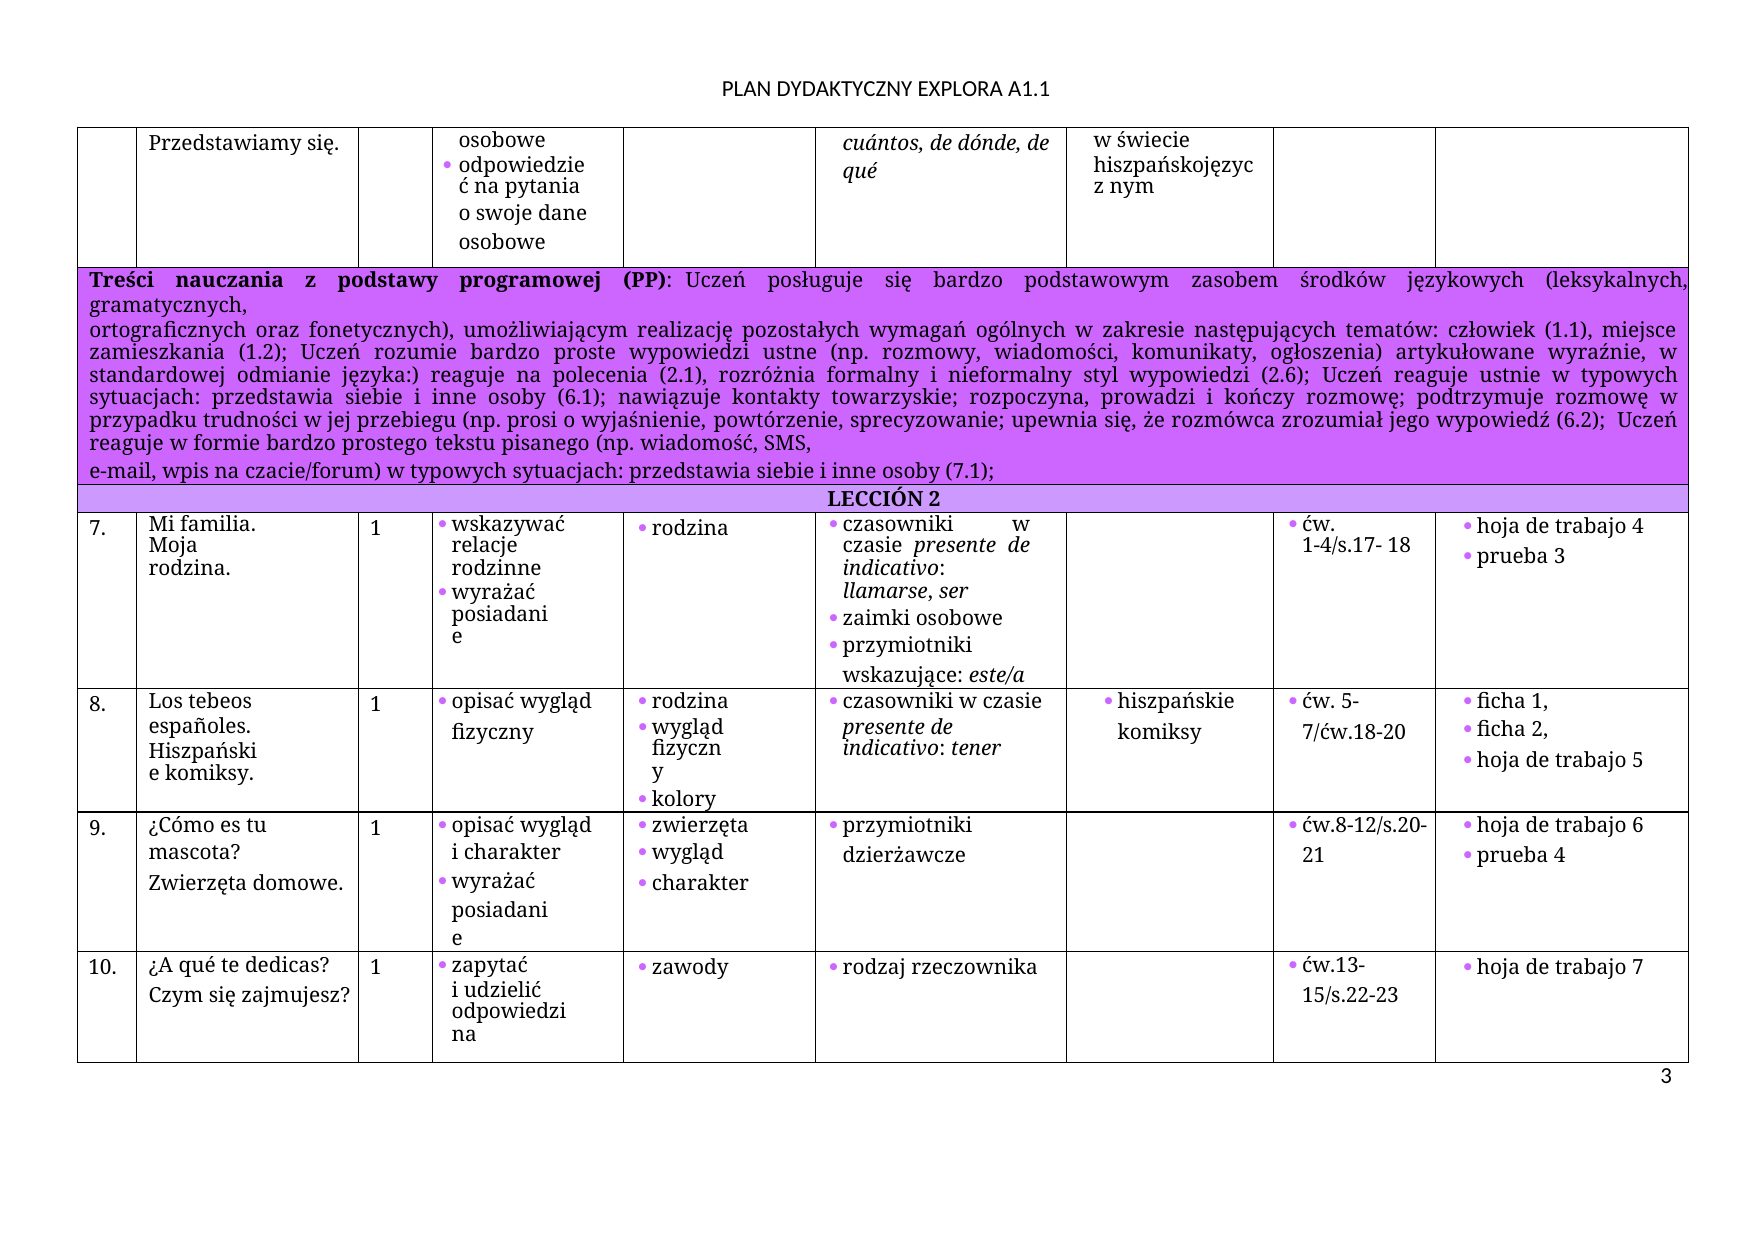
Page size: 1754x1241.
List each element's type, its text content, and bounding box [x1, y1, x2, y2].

table_cell hoja de trabajo 4 prueba 3 [1436, 513, 1688, 688]
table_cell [433, 952, 623, 1062]
table_cell LECCIÓN 2 [78, 485, 1688, 512]
table_cell [1067, 813, 1273, 951]
table_cell opisać wygląd fizyczny [433, 689, 623, 811]
table_cell 7. [78, 513, 136, 688]
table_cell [137, 952, 358, 1062]
table_cell opisać wygląd i charakter wyrażać posiadanie [433, 813, 623, 951]
table_cell hoja de trabajo 6 prueba 4 [1436, 813, 1688, 951]
table_cell [1067, 952, 1273, 1062]
table_cell hiszpańskie komiksy [1067, 689, 1273, 811]
table_cell [1067, 513, 1273, 688]
table_cell zawody [624, 952, 815, 1062]
table_cell Los tebeos españoles. Hiszpańskie komiksy. [137, 689, 358, 811]
table_cell 1 [359, 813, 432, 951]
table_cell 9. [78, 813, 136, 951]
table_cell hoja de trabajo 7 [1436, 952, 1688, 1062]
table_header osobowe odpowiedzieć na pytania o swoje dane osobowe [433, 128, 623, 267]
table_cell ćw.8-12/s.20- 21 [1274, 813, 1435, 951]
table_cell czasowniki w czasie presente de indicativo: tener [816, 689, 1066, 811]
table_cell zwierzęta wygląd charakter [624, 813, 815, 951]
table_header cuántos, de dónde, de qué [816, 128, 1066, 267]
table_header [1274, 128, 1435, 267]
table_cell ćw. 1-4/s.17- 18 [1274, 513, 1435, 688]
table_cell 1 [359, 952, 432, 1062]
table_header [78, 128, 136, 267]
table_header [359, 128, 432, 267]
table_cell przymiotniki dzierżawcze [816, 813, 1066, 951]
table_cell ficha 1, ficha 2, hoja de trabajo 5 [1436, 689, 1688, 811]
table_cell ćw.13- 15/s.22-23 [1274, 952, 1435, 1062]
table_header [624, 128, 815, 267]
table_cell wskazywać relacje rodzinne wyrażać posiadanie [433, 513, 623, 688]
table_cell Mi familia. Moja rodzina. [137, 513, 358, 688]
table_cell ćw. 5- 7/ćw.18-20 [1274, 689, 1435, 811]
table_cell czasowniki w czasie presente de indicativo: llamarse, ser zaimki osobowe przymiotniki wskazujące: este/a [816, 513, 1066, 688]
table_cell rodzaj rzeczownika [816, 952, 1066, 1062]
table_header w świecie hiszpańskojęzycz nym [1067, 128, 1273, 267]
table_cell 8. [78, 689, 136, 811]
table_cell Treści nauczania z podstawy programowej (PP): Uczeń posługuje się bardzo podstawowym zasobem środków językowych (leksykalnych, gramatycznych, ortograficznych oraz fonetycznych), umożliwiającym realizację pozostałych wymagań ogólnych w zakresie następujących tematów: człowiek (1.1), miejsce zamieszkania (1.2); Uczeń rozumie bardzo proste wypowiedzi ustne (np. rozmowy, wiadomości, komunikaty, ogłoszenia) artykułowane wyraźnie, w standardowej odmianie języka:) reaguje na polecenia (2.1), rozróżnia formalny i nieformalny styl wypowiedzi (2.6); Uczeń reaguje ustnie w typowych sytuacjach: przedstawia siebie i inne osoby (6.1); nawiązuje kontakty towarzyskie; rozpoczyna, prowadzi i kończy rozmowę; podtrzymuje rozmowę w przypadku trudności w jej przebiegu (np. prosi o wyjaśnienie, powtórzenie, sprecyzowanie; upewnia się, że rozmówca zrozumiał jego wypowiedź (6.2); Uczeń reaguje w formie bardzo prostego tekstu pisanego (np. wiadomość, SMS, e-mail, wpis na czacie/forum) w typowych sytuacjach: przedstawia siebie i inne osoby (7.1); [78, 268, 1688, 484]
table_cell rodzina [624, 513, 815, 688]
table_cell 10. [78, 952, 136, 1062]
table_cell rodzina wygląd fizyczny kolory [624, 689, 815, 811]
table_header Przedstawiamy się. [137, 128, 358, 267]
table_header [1436, 128, 1688, 267]
table_cell 1 [359, 689, 432, 811]
table_cell ¿Cómo es tu mascota? Zwierzęta domowe. [137, 813, 358, 951]
table_cell 1 [359, 513, 432, 688]
